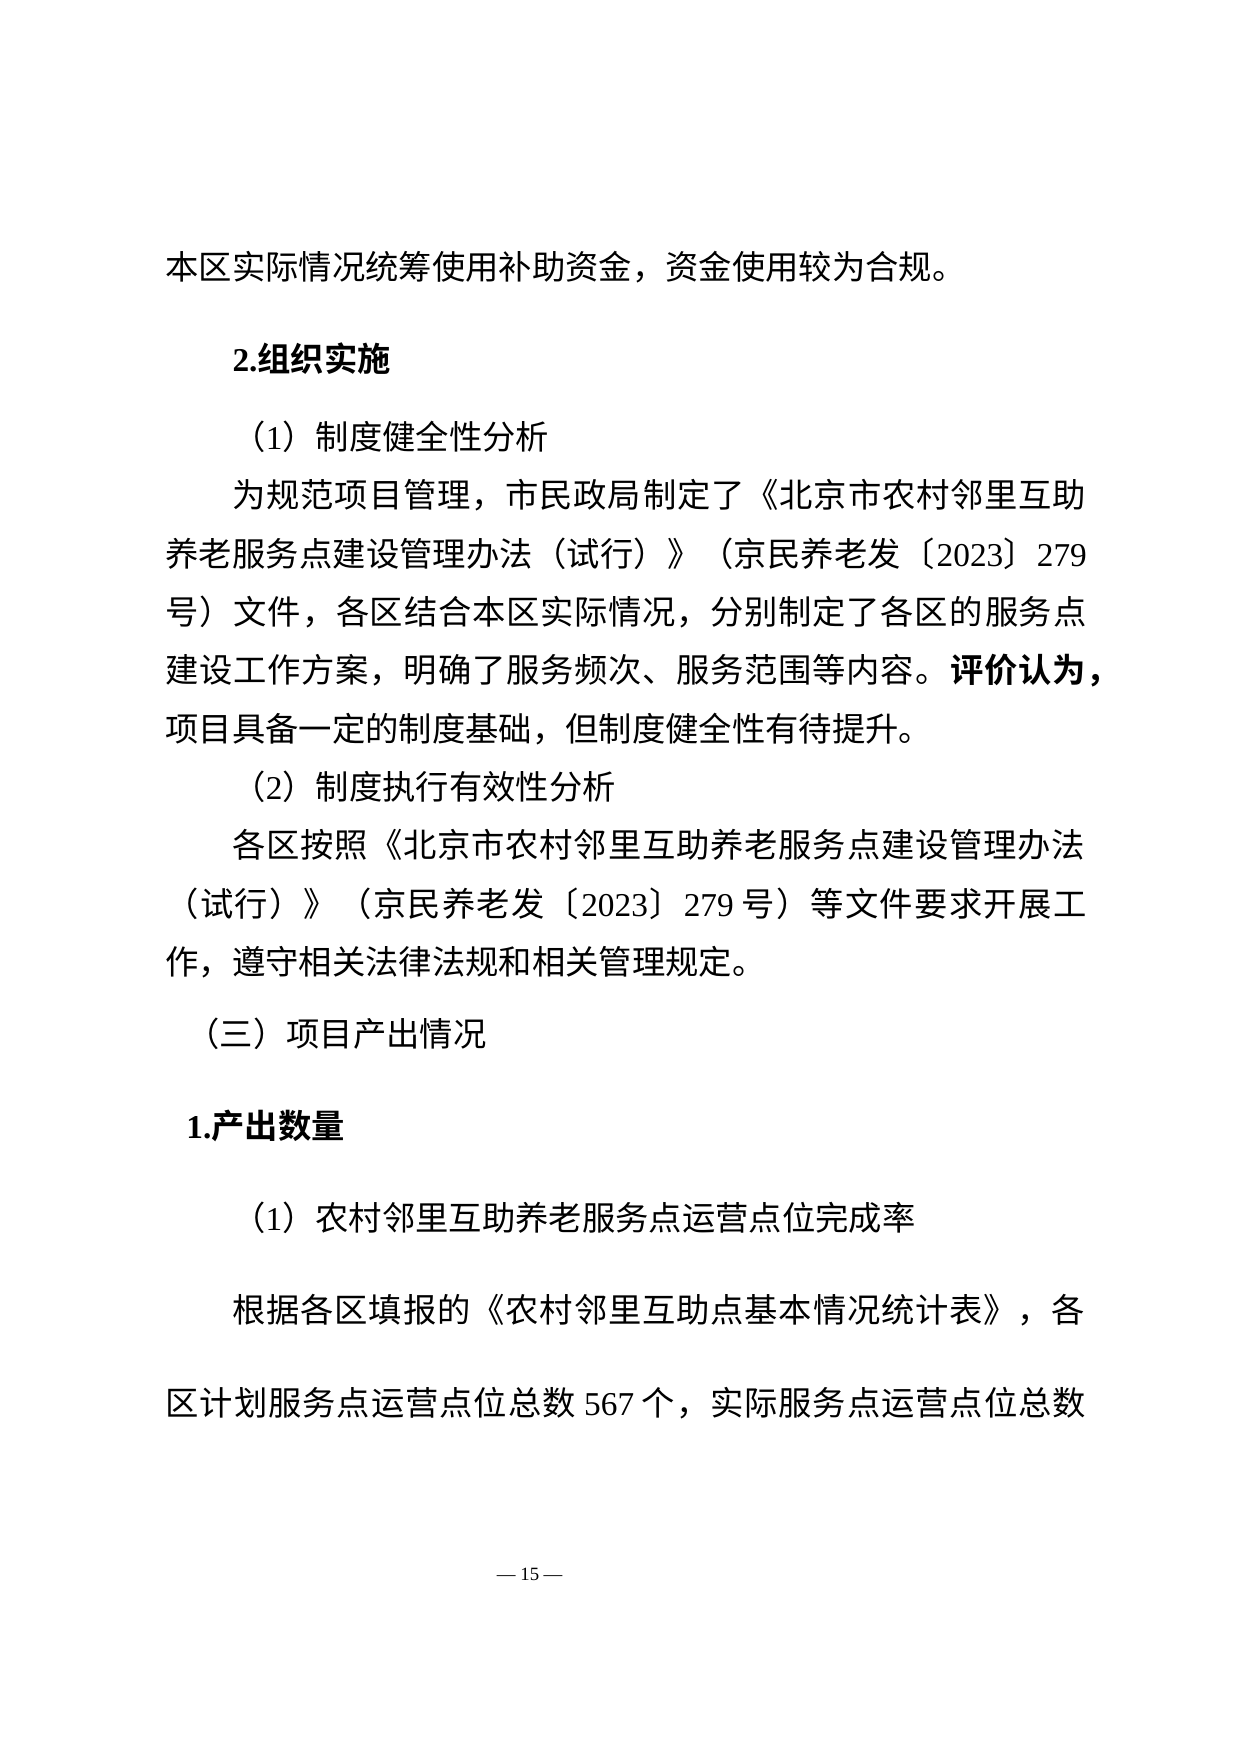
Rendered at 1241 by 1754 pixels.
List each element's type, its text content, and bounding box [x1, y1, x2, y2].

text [165, 218, 1087, 311]
text （2）制度执行有效性分析 [165, 753, 1087, 811]
text 各区按照《北京市农村邻里互助养老服务点建设管理办法（试行）》（京民养老发〔2023〕279号）等文件要求开展工作，遵守相关法律法规和相关管理规定。 [165, 811, 1087, 986]
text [165, 1262, 1087, 1446]
subtitle 1.产出数量 [165, 1078, 1087, 1170]
text （1）制度健全性分析 [165, 403, 1087, 461]
subtitle 2.组织实施 [165, 311, 1087, 403]
subtitle （三）项目产出情况 [165, 986, 1087, 1078]
text （1）农村邻里互助养老服务点运营点位完成率 [165, 1170, 1087, 1262]
text 为规范项目管理，市民政局制定了《北京市农村邻里互助养老服务点建设管理办法（试行）》（京民养老发〔2023〕279号）文件，各区结合本区实际情况，分别制定了各区的服务点建设工作方案，明确了服务频次、服务范围等内容。评价认为，项目具备一定的制度基础，但制度健全性有待提升。 [165, 461, 1087, 753]
